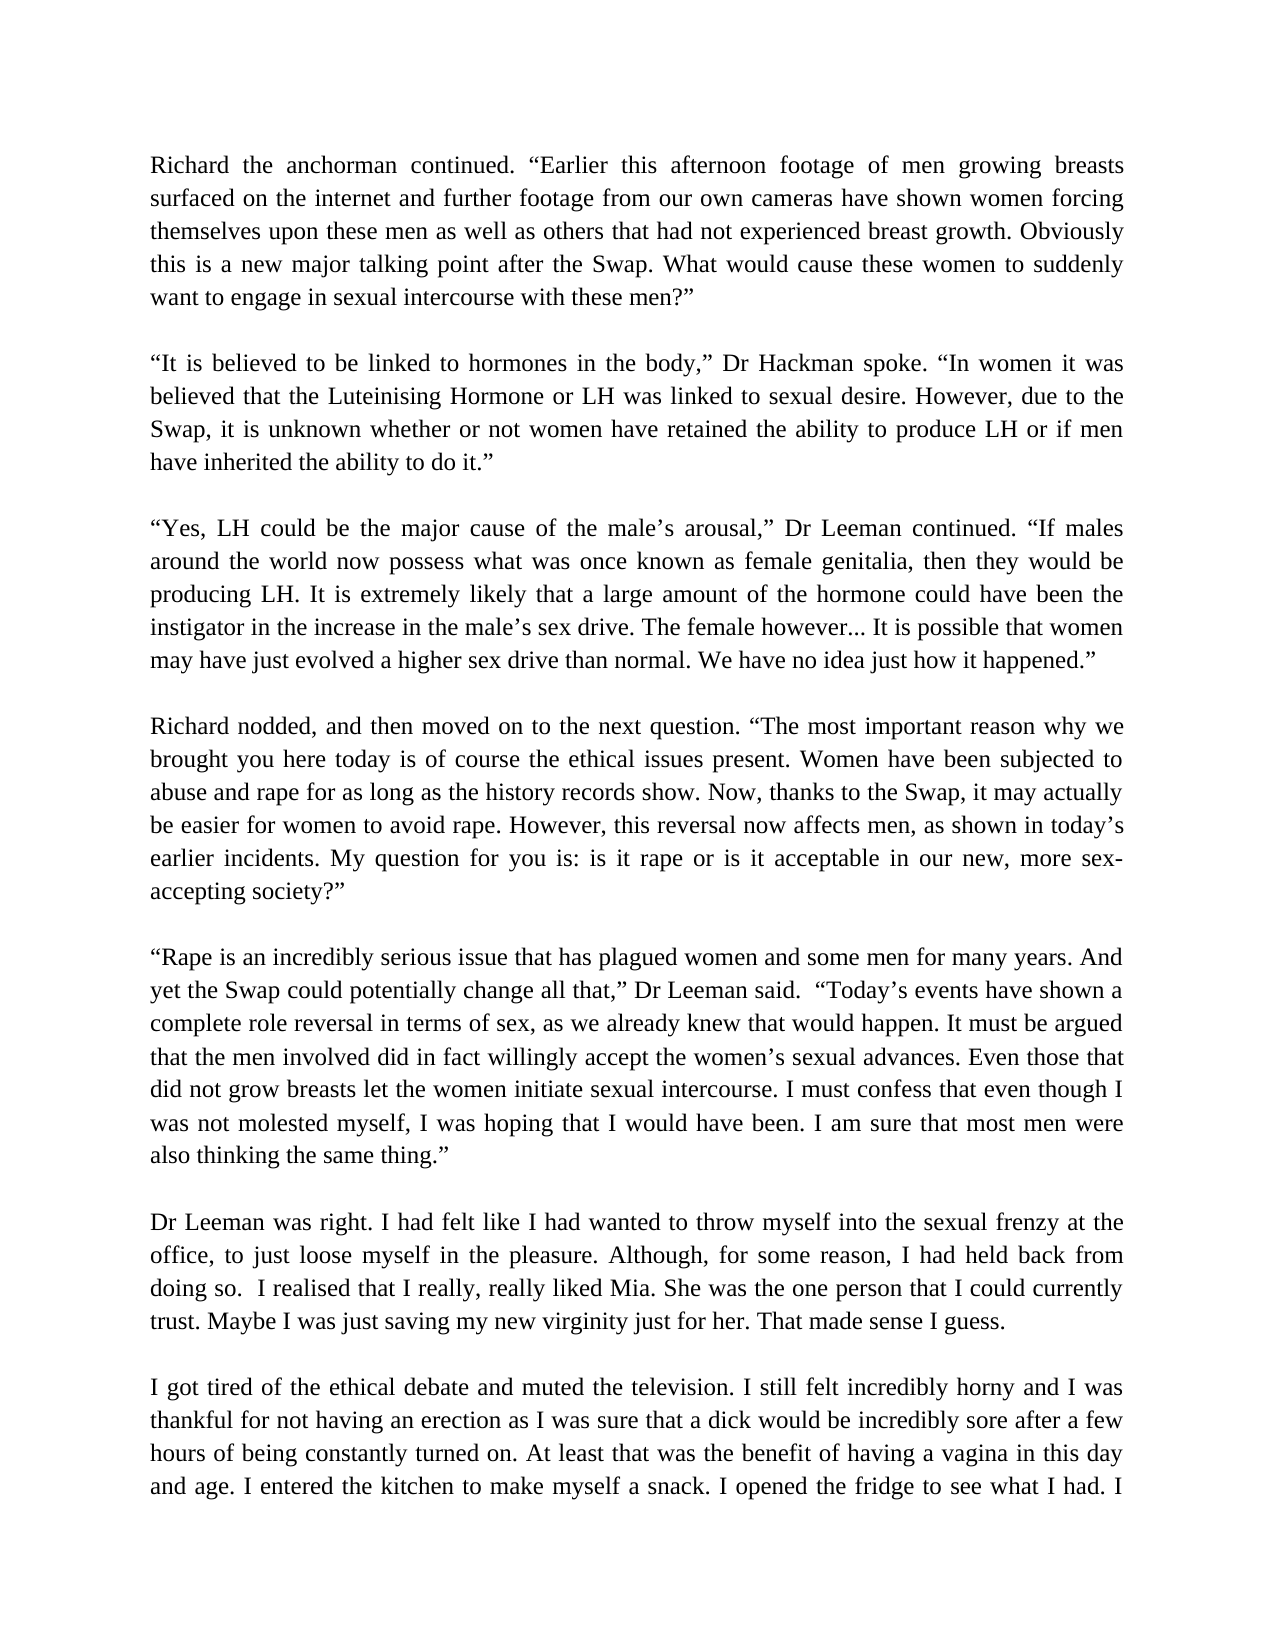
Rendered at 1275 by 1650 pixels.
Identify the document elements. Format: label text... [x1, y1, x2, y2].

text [150, 1372, 1125, 1499]
text Dr Leeman was right. I had felt like I had wanted to throw myself into the sexual frenzy at the office, to just loose myself in the pleasure. Although, for some reason, I had held back from doing so. I realised that I really, really liked Mia. She was the one person that I could currently trust. Maybe I was just saving my new virginity just for her. That made sense I guess. [150, 1207, 1125, 1334]
text “It is believed to be linked to hormones in the body,” Dr Hackman spoke. “In women it was believed that the Luteinising Hormone or LH was linked to sexual desire. However, due to the Swap, it is unknown whether or not women have retained the ability to produce LH or if men have inherited the ability to do it.” [150, 348, 1125, 476]
text Richard nodded, and then moved on to the next question. “The most important reason why we brought you here today is of course the ethical issues present. Women have been subjected to abuse and rape for as long as the history records show. Now, thanks to the Swap, it may actually be easier for women to avoid rape. However, this reversal now affects men, as shown in today’s earlier incidents. My question for you is: is it rape or is it acceptable in our new, more sex-accepting society?” [150, 711, 1125, 905]
text Richard the anchorman continued. “Earlier this afternoon footage of men growing breasts surfaced on the internet and further footage from our own cameras have shown women forcing themselves upon these men as well as others that had not experienced breast growth. Obviously this is a new major talking point after the Swap. What would cause these women to suddenly want to engage in sexual intercourse with these men?” [150, 150, 1125, 311]
text “Yes, LH could be the major cause of the male’s arousal,” Dr Leeman continued. “If males around the world now possess what was once known as female genitalia, then they would be producing LH. It is extremely likely that a large amount of the hormone could have been the instigator in the increase in the male’s sex drive. The female however... It is possible that women may have just evolved a higher sex drive than normal. We have no idea just how it happened.” [150, 513, 1125, 674]
text “Rape is an incredibly serious issue that has plagued women and some men for many years. And yet the Swap could potentially change all that,” Dr Leeman said. “Today’s events have shown a complete role reversal in terms of sex, as we already knew that would happen. It must be argued that the men involved did in fact willingly accept the women’s sexual advances. Even those that did not grow breasts let the women initiate sexual intercourse. I must confess that even though I was not molested myself, I was hoping that I would have been. I am sure that most men were also thinking the same thing.” [150, 942, 1125, 1169]
